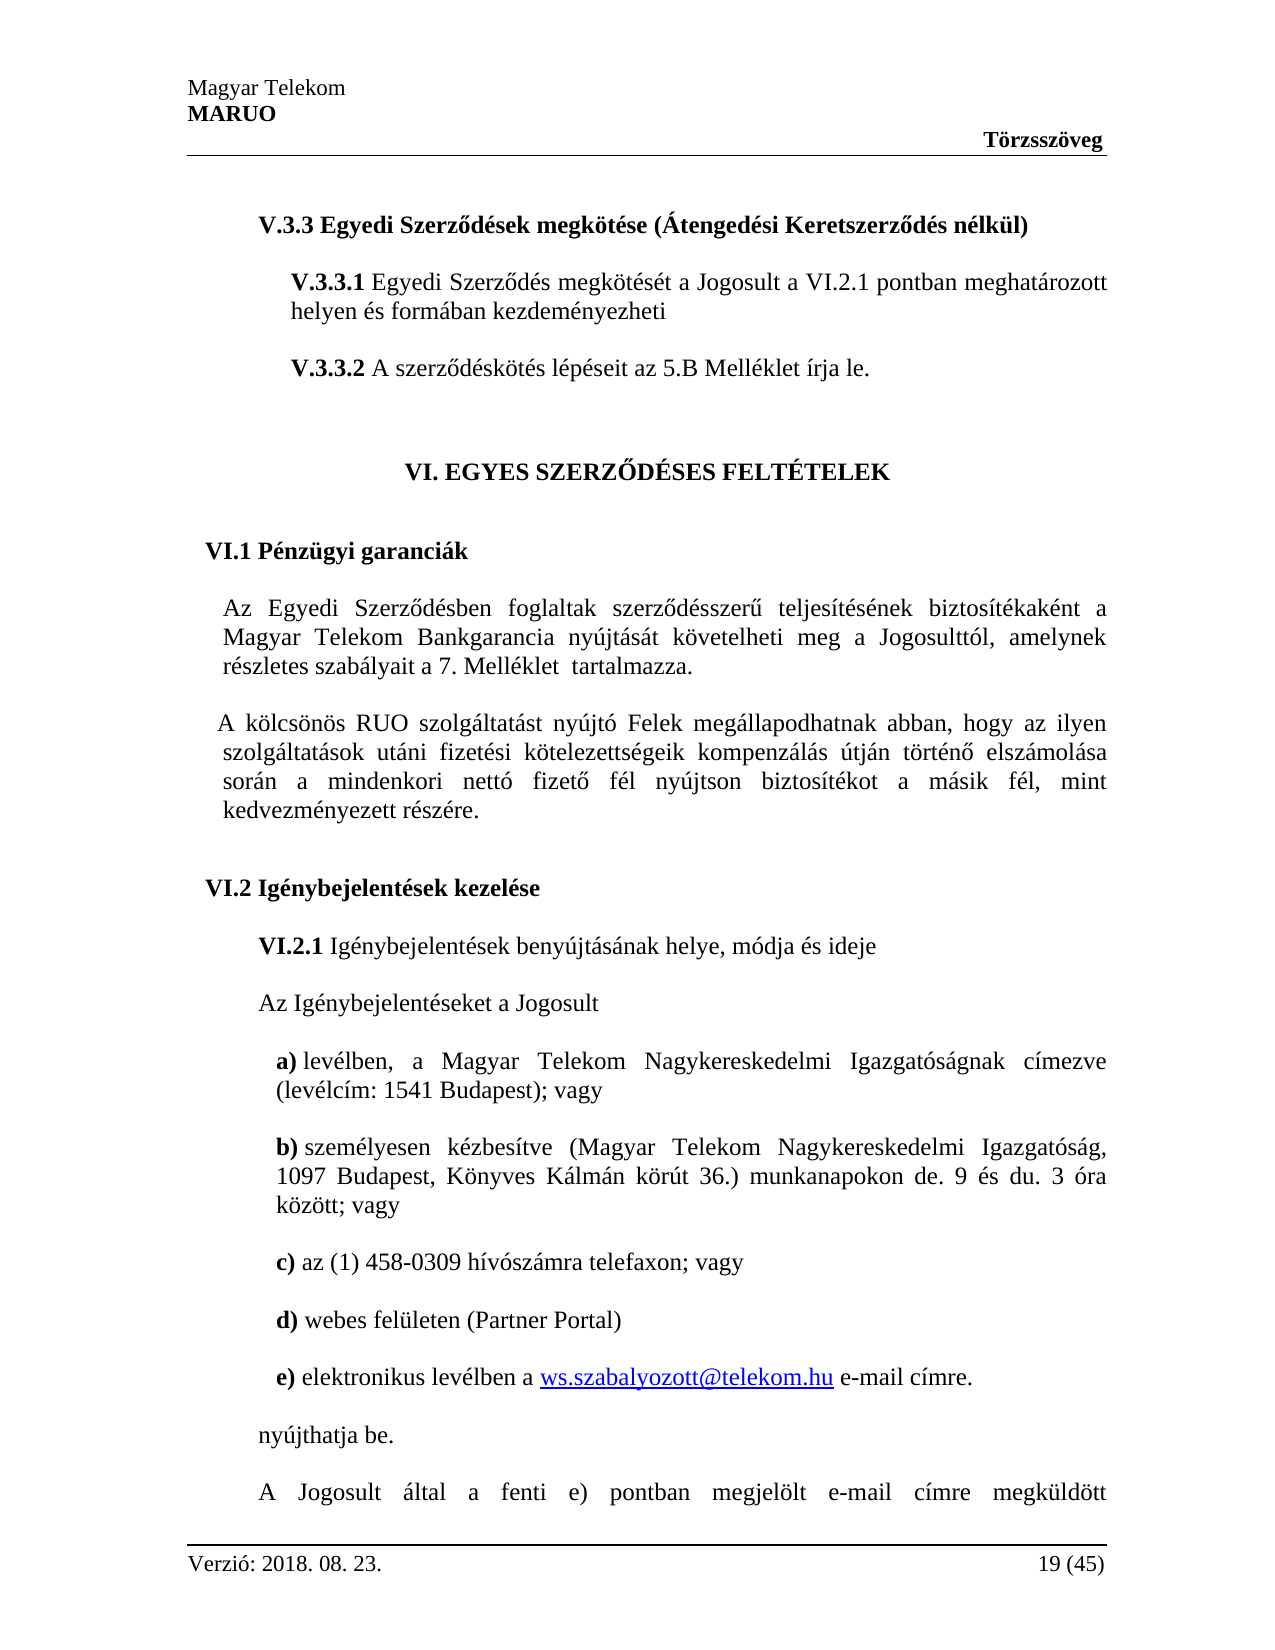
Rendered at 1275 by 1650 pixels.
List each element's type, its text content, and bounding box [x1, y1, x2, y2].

text Az Igénybejelentéseket a Jogosult [258, 960, 1107, 1017]
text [258, 1448, 1107, 1506]
subtitle VI. EGYES SZERZŐDÉSES FELTÉTELEK [187, 457, 1107, 486]
subtitle VI.1 Pénzügyi garanciák [205, 536, 1107, 565]
text Az Egyedi Szerződésben foglaltak szerződésszerű teljesítésének biztosítékaként a Magyar Telekom Bankgarancia nyújtását követelheti meg a Jogosulttól, amelynek részletes szabályait a 7. Melléklet tartalmazza. [205, 565, 1107, 680]
text V.3.3.2 A szerződéskötés lépéseit az 5.B Melléklet írja le. [291, 353, 1107, 382]
text e) elektronikus levélben a ws.szabalyozott@telekom.hu e-mail címre. [276, 1362, 1107, 1391]
subtitle VI.2 Igénybejelentések kezelése [205, 873, 1107, 902]
text d) webes felületen (Partner Portal) [276, 1305, 1107, 1333]
text b) személyesen kézbesítve (Magyar Telekom Nagykereskedelmi Igazgatóság, 1097 Budapest, Könyves Kálmán körút 36.) munkanapokon de. 9 és du. 3 óra között; vagy [276, 1132, 1107, 1218]
text V.3.3.1 Egyedi Szerződés megkötését a Jogosult a VI.2.1 pontban meghatározott helyen és formában kezdeményezheti [291, 267, 1107, 325]
text c) az (1) 458-0309 hívószámra telefaxon; vagy [276, 1247, 1107, 1276]
text a) levélben, a Magyar Telekom Nagykereskedelmi Igazgatóságnak címezve (levélcím: 1541 Budapest); vagy [276, 1046, 1107, 1103]
text A kölcsönös RUO szolgáltatást nyújtó Felek megállapodhatnak abban, hogy az ilyen szolgáltatások utáni fizetési kötelezettségeik kompenzálás útján történő elszámolása során a mindenkori nettó fizető fél nyújtson biztosítékot a másik fél, mint kedvezményezett részére. [217, 708, 1107, 823]
text nyújthatja be. [258, 1420, 1107, 1448]
text VI.2.1 Igénybejelentések benyújtásának helye, módja és ideje [258, 902, 1107, 960]
subtitle V.3.3 Egyedi Szerződések megkötése (Átengedési Keretszerződés nélkül) [258, 210, 1107, 238]
